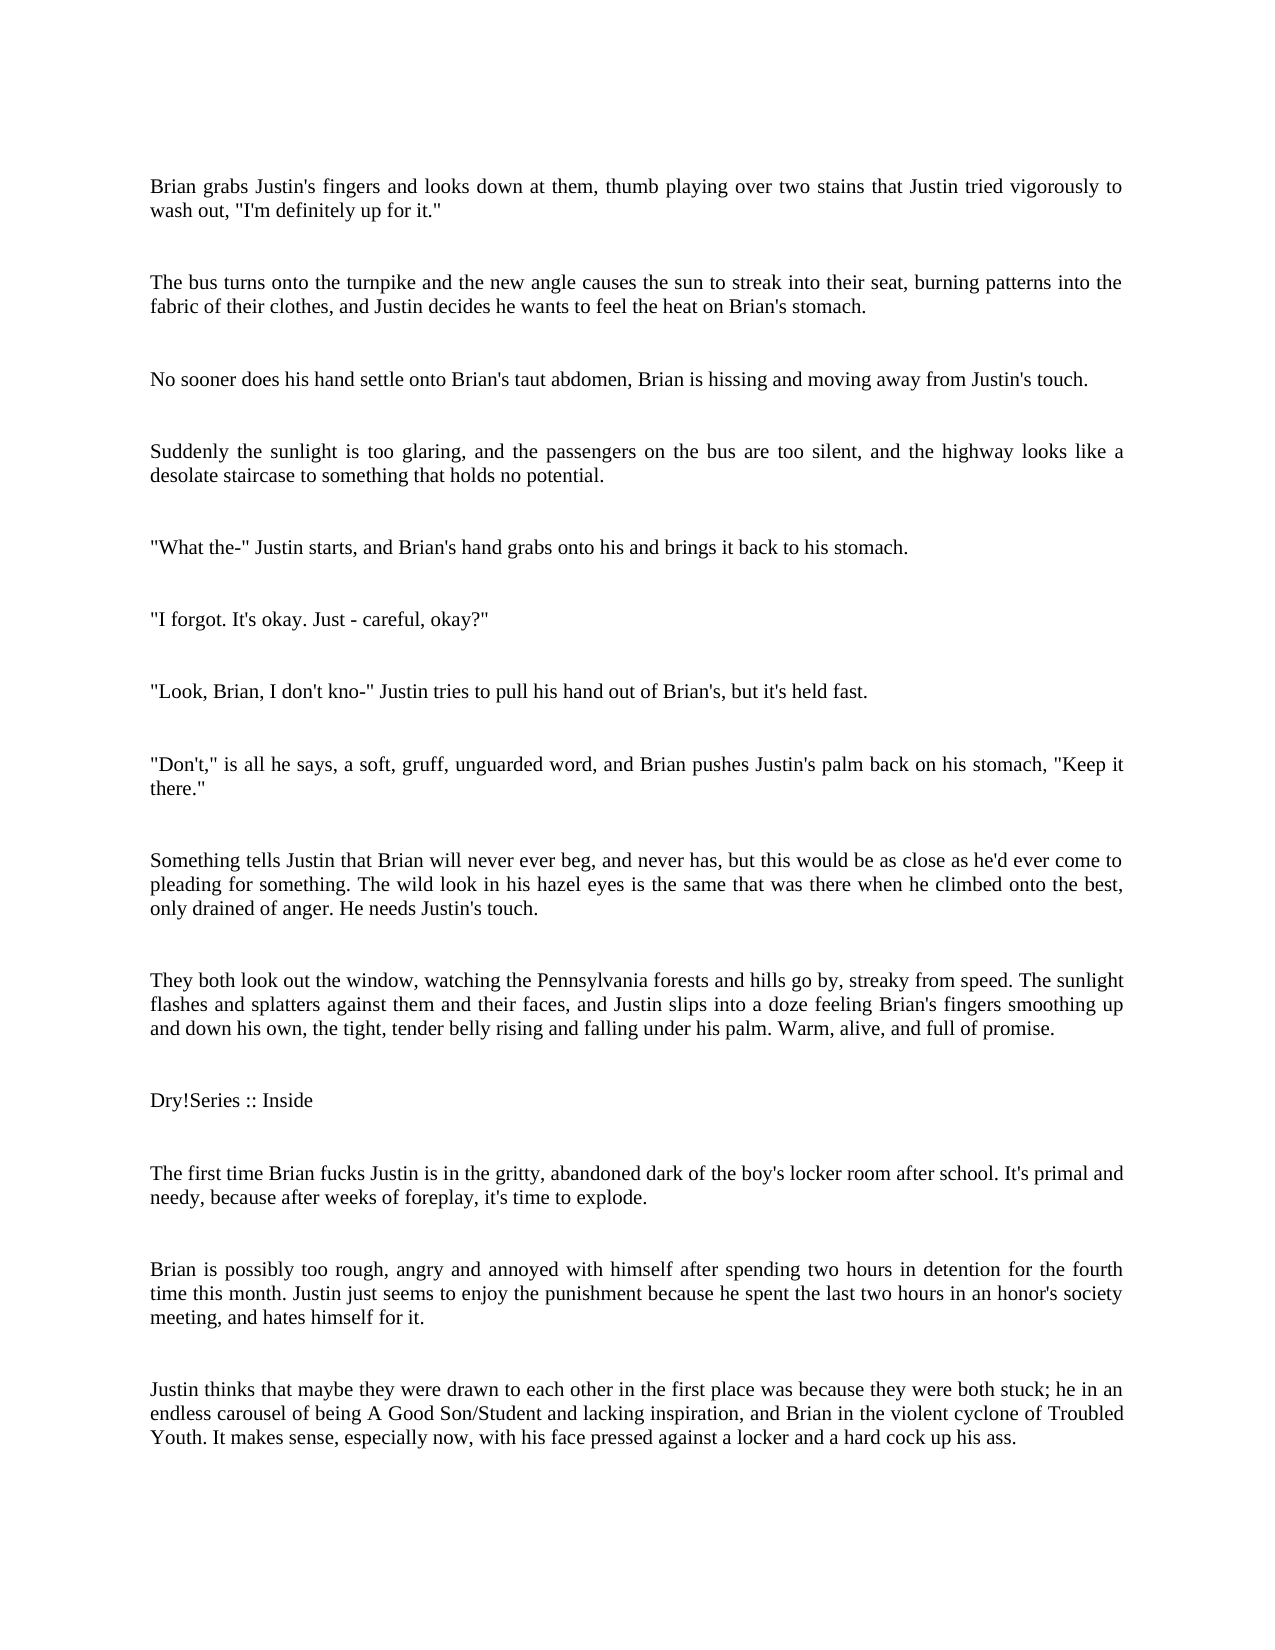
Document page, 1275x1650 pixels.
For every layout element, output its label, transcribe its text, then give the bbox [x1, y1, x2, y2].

text The first time Brian fucks Justin is in the gritty, abandoned dark of the boy's locker room after school. It's primal and needy, because after weeks of foreplay, it's time to explode. [150, 1161, 1125, 1209]
text "Look, Brian, I don't kno-" Justin tries to pull his hand out of Brian's, but it's held fast. [150, 679, 1125, 703]
text Suddenly the sunlight is too glaring, and the passengers on the bus are too silent, and the highway looks like a desolate staircase to something that holds no potential. [150, 439, 1125, 487]
text Brian is possibly too rough, angry and annoyed with himself after spending two hours in detention for the fourth time this month. Justin just seems to enjoy the punishment because he spent the last two hours in an honor's society meeting, and hates himself for it. [150, 1257, 1125, 1329]
text Justin thinks that maybe they were drawn to each other in the first place was because they were both stuck; he in an endless carousel of being A Good Son/Student and lacking inspiration, and Brian in the violent cyclone of Troubled Youth. It makes sense, especially now, with his face pressed against a locker and a hard cock up his ass. [150, 1377, 1125, 1449]
text Dry!Series :: Inside [150, 1088, 1125, 1112]
text "I forgot. It's okay. Just - careful, okay?" [150, 607, 1125, 631]
text The bus turns onto the turnpike and the new angle causes the sun to streak into their seat, burning patterns into the fabric of their clothes, and Justin decides he wants to feel the heat on Brian's stomach. [150, 270, 1125, 318]
text Something tells Justin that Brian will never ever beg, and never has, but this would be as close as he'd ever come to pleading for something. The wild look in his hazel eyes is the same that was there when he climbed onto the best, only drained of anger. He needs Justin's touch. [150, 848, 1125, 920]
text "What the-" Justin starts, and Brian's hand grabs onto his and brings it back to his stomach. [150, 535, 1125, 559]
text "Don't," is all he says, a soft, gruff, unguarded word, and Brian pushes Justin's palm back on his stomach, "Keep it there." [150, 752, 1125, 800]
text They both look out the window, watching the Pennsylvania forests and hills go by, streaky from speed. The sunlight flashes and splatters against them and their faces, and Justin slips into a doze feeling Brian's fingers smoothing up and down his own, the tight, tender belly rising and falling under his palm. Warm, alive, and full of promise. [150, 968, 1125, 1040]
text Brian grabs Justin's fingers and looks down at them, thumb playing over two stains that Justin tried vigorously to wash out, "I'm definitely up for it." [150, 174, 1125, 222]
text No sooner does his hand settle onto Brian's taut abdomen, Brian is hissing and moving away from Justin's touch. [150, 367, 1125, 391]
